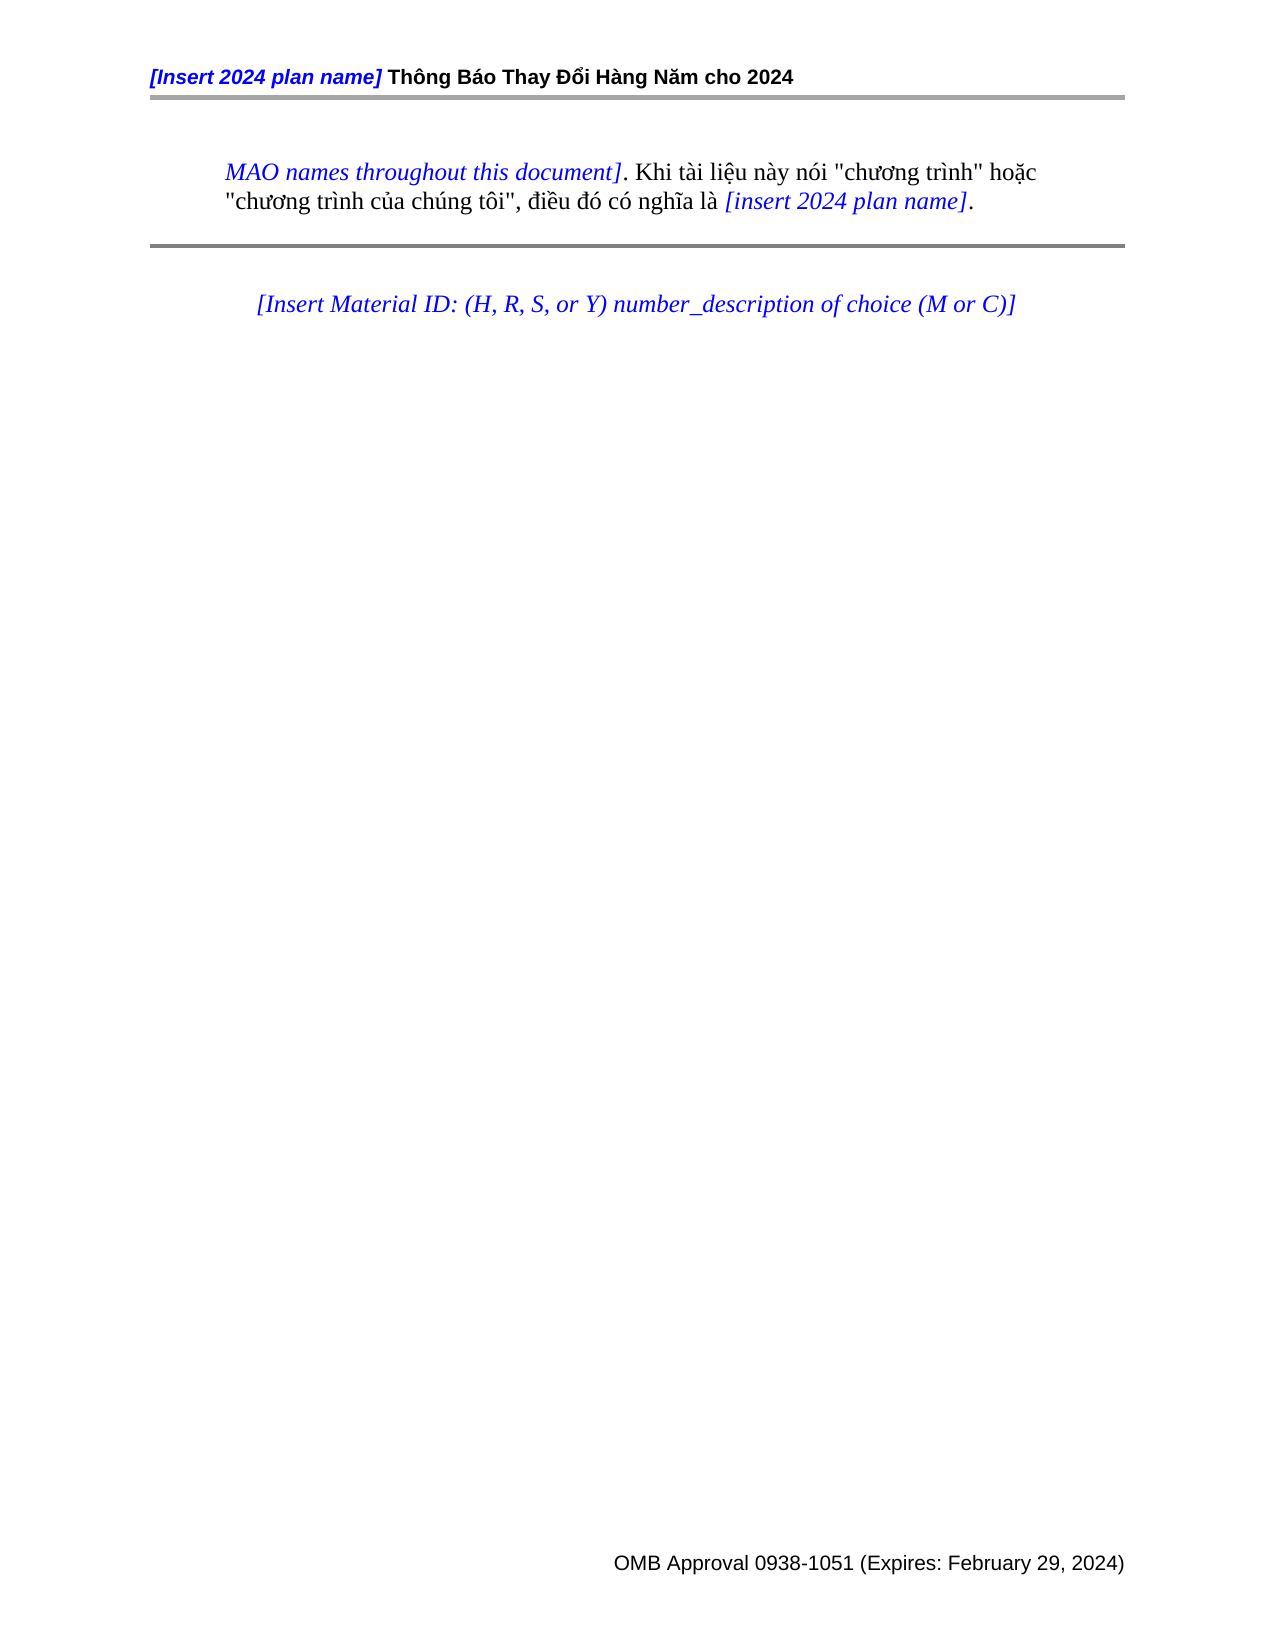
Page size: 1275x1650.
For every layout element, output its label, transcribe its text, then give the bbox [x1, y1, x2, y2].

text [Insert Material ID: (H, R, S, or Y) number_description of choice (M or C)] [150, 289, 1125, 318]
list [187, 157, 1125, 214]
